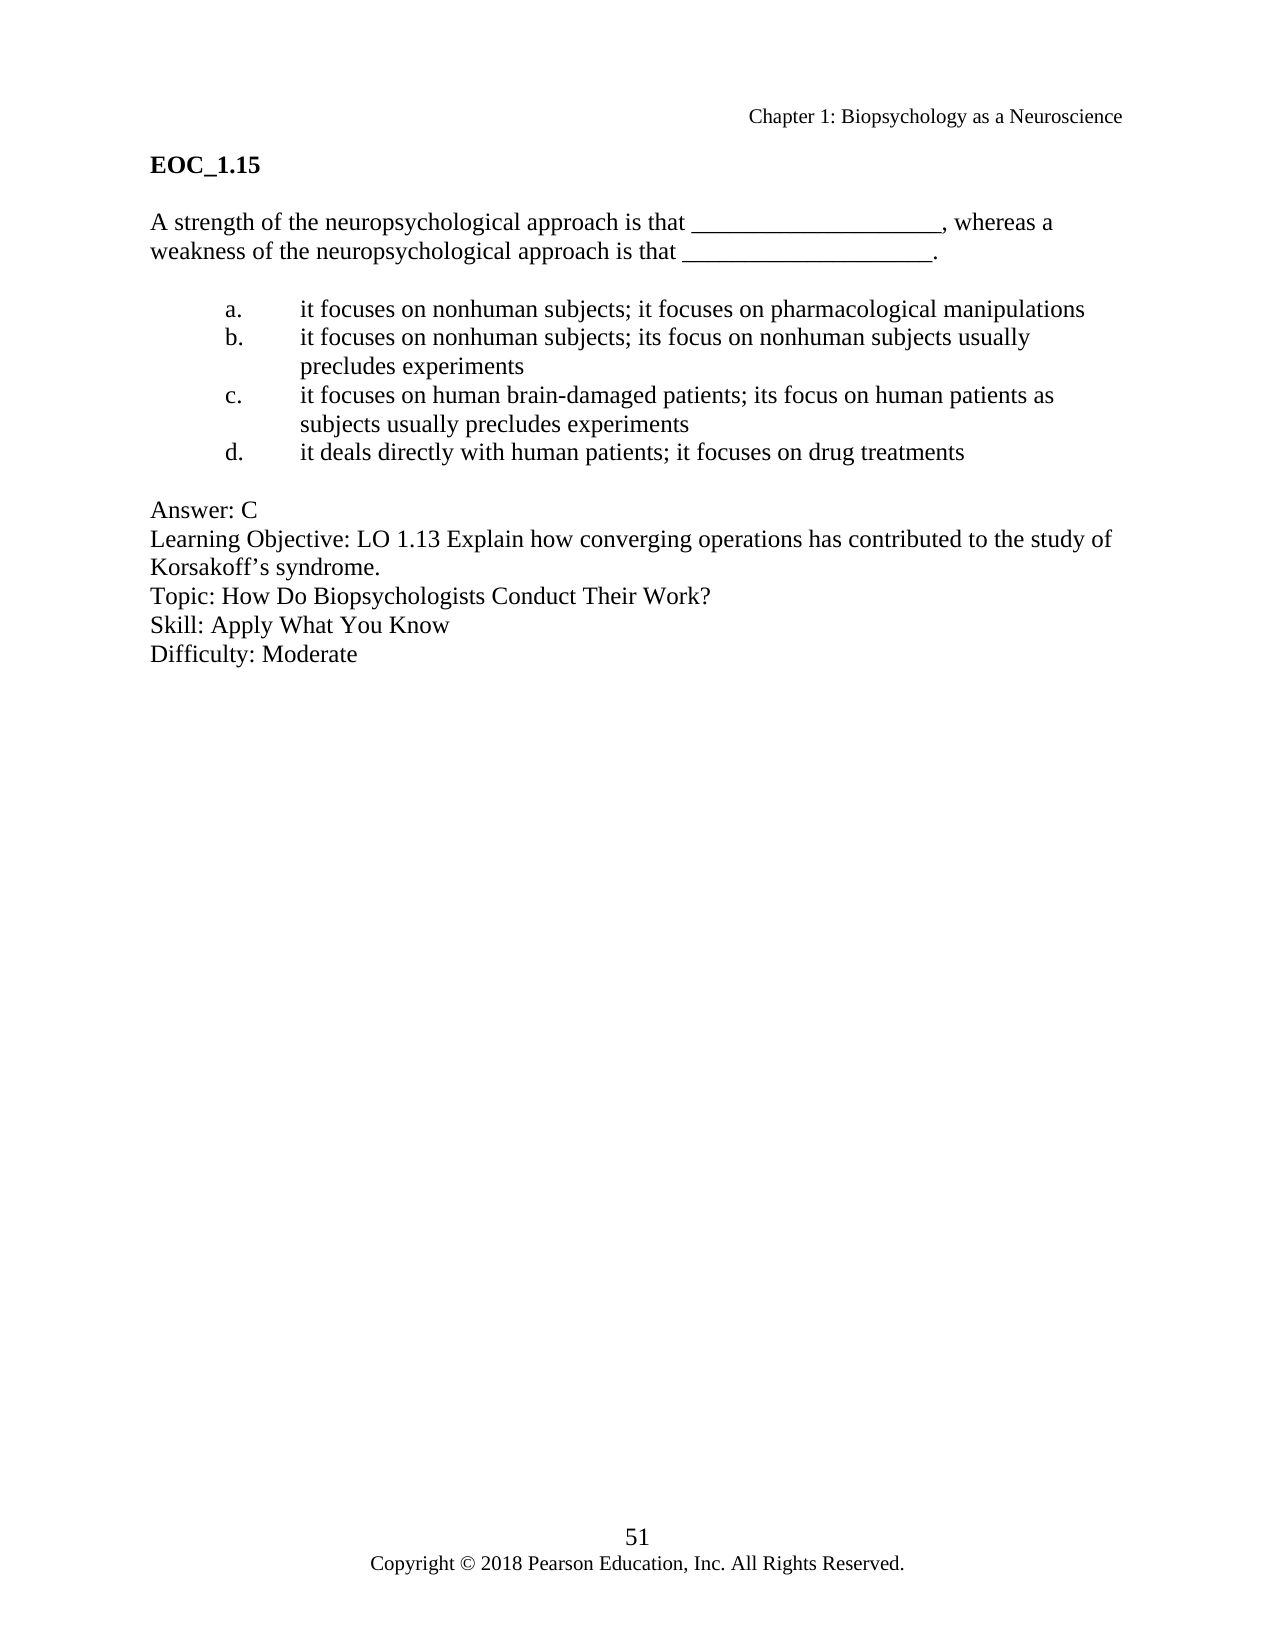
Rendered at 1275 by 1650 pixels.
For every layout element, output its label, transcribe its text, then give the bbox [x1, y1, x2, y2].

text a. it focuses on nonhuman subjects; it focuses on pharmacological manipulations [225, 294, 1125, 322]
text b. it focuses on nonhuman subjects; its focus on nonhuman subjects usually precludes experiments [225, 322, 1125, 380]
text d. it deals directly with human patients; it focuses on drug treatments [225, 437, 1125, 466]
text Learning Objective: LO 1.13 Explain how converging operations has contributed to the study of Korsakoff’s syndrome. [150, 524, 1125, 581]
text Skill: Apply What You Know [150, 610, 1125, 639]
text Topic: How Do Biopsychologists Conduct Their Work? [150, 581, 1125, 610]
text c. it focuses on human brain-damaged patients; its focus on human patients as subjects usually precludes experiments [225, 380, 1125, 437]
text EOC_1.15 [150, 150, 1125, 179]
text Difficulty: Moderate [150, 639, 1125, 667]
text Answer: C [150, 495, 1125, 524]
text A strength of the neuropsychological approach is that ____________________, whereas a weakness of the neuropsychological approach is that ____________________. [150, 207, 1125, 265]
